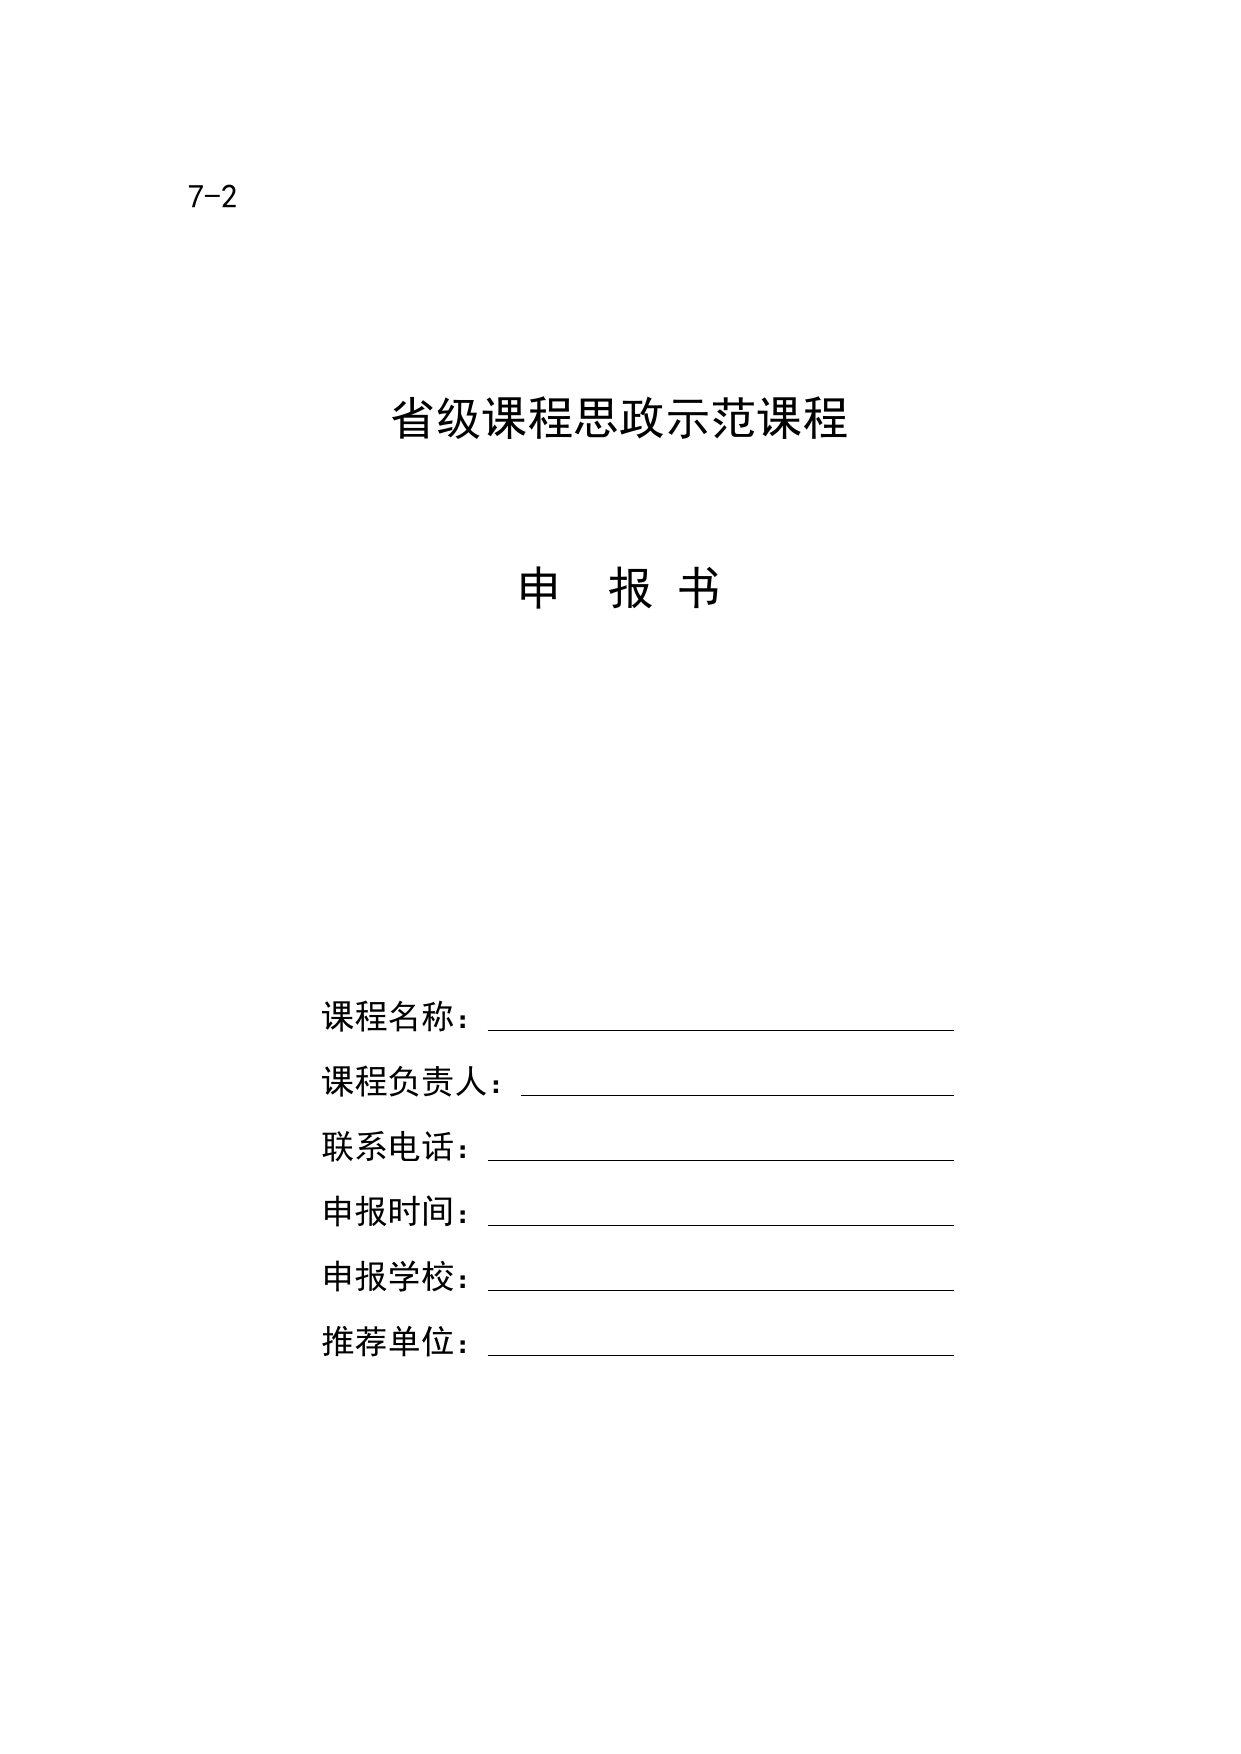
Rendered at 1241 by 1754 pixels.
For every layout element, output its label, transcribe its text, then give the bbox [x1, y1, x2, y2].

text 7-2 [187, 162, 1050, 227]
text 申 报 书 [187, 552, 1050, 617]
text 联系电话： [187, 1111, 1050, 1176]
text 推荐单位： [187, 1306, 1050, 1371]
text 课程名称： [187, 981, 1050, 1046]
text 课程负责人： [187, 1046, 1050, 1111]
text 省级课程思政示范课程 [187, 382, 1050, 447]
text 申报时间： [187, 1176, 1050, 1241]
text 申报学校： [187, 1241, 1050, 1306]
